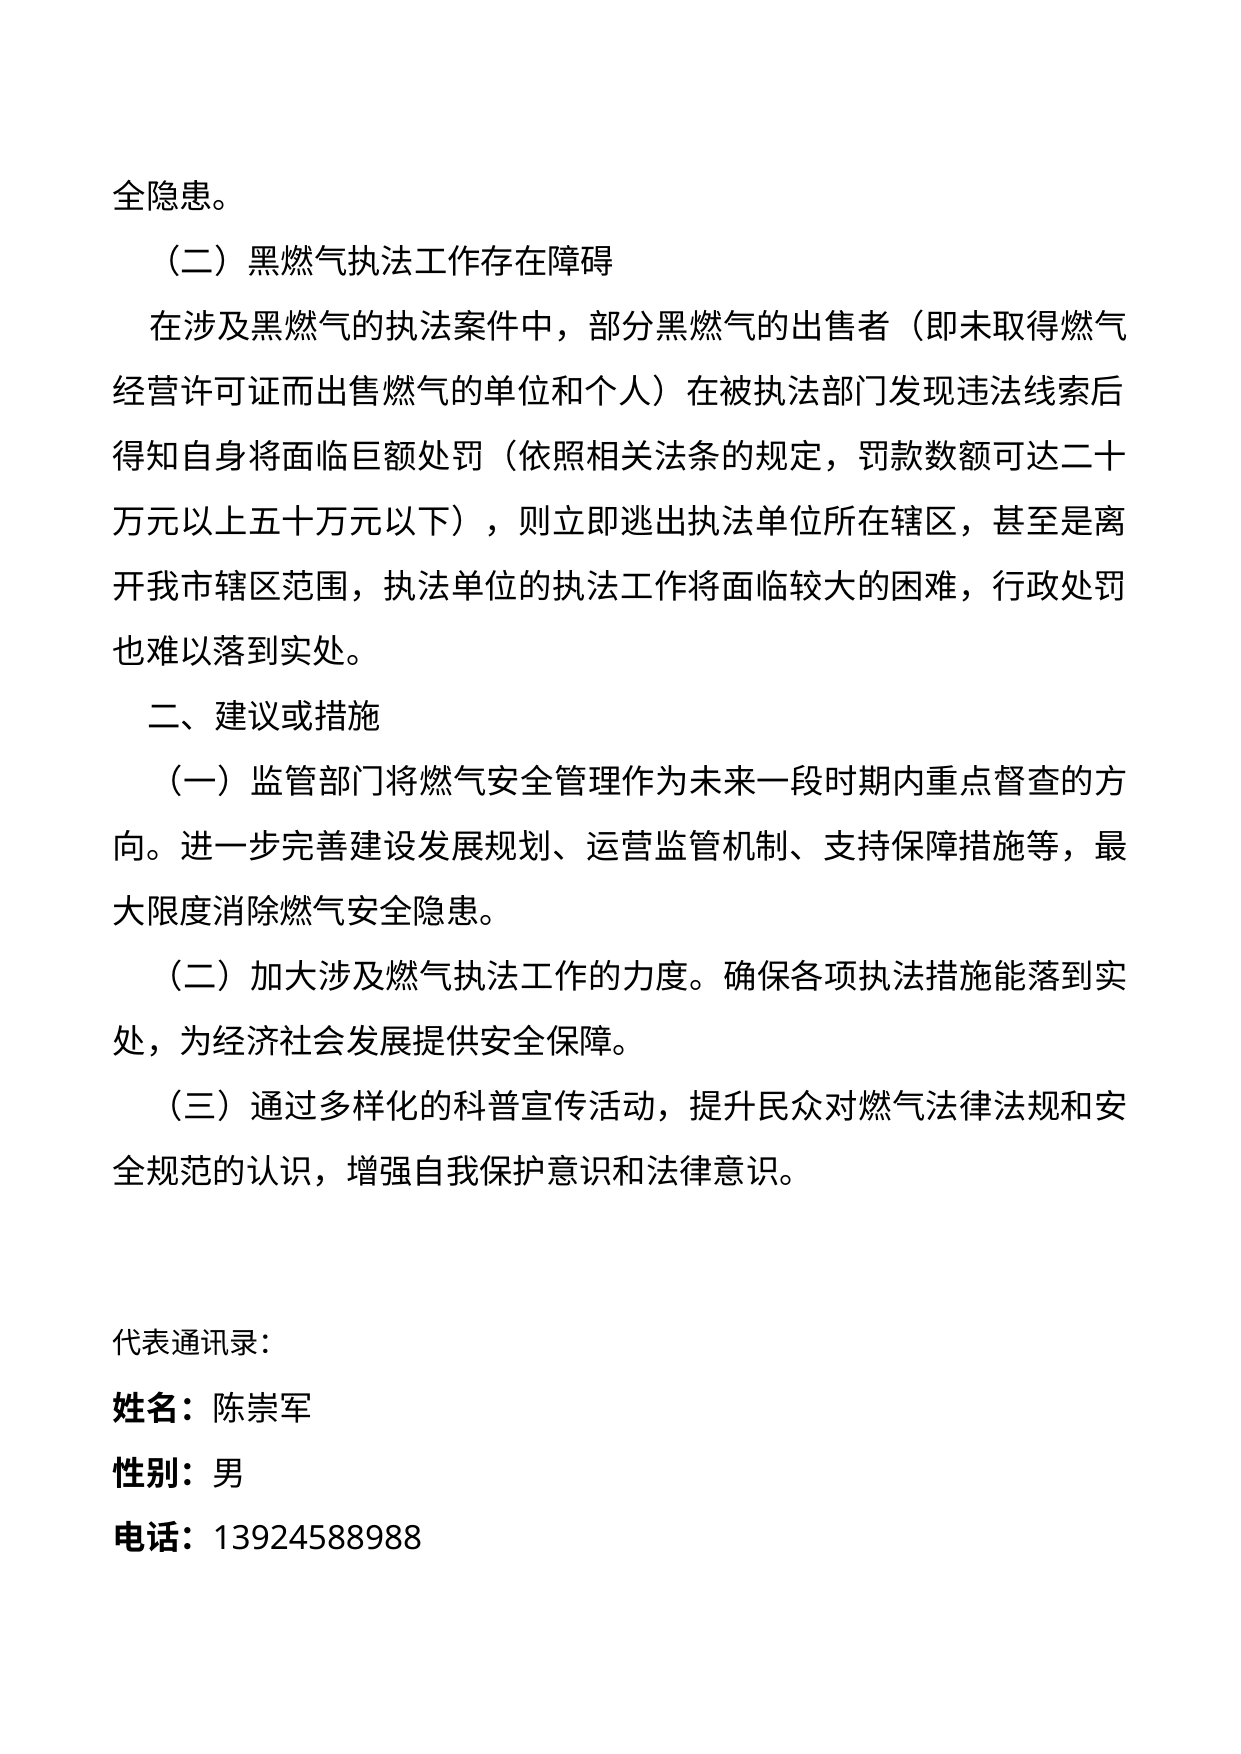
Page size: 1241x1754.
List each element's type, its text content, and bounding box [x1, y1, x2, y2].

text （一）监管部门将燃气安全管理作为未来一段时期内重点督查的方向。进一步完善建设发展规划、运营监管机制、支持保障措施等，最大限度消除燃气安全隐患。 [112, 747, 1128, 942]
text （二）加大涉及燃气执法工作的力度。确保各项执法措施能落到实处，为经济社会发展提供安全保障。 [112, 942, 1128, 1072]
text 性别：男 [112, 1438, 1128, 1503]
text （三）通过多样化的科普宣传活动，提升民众对燃气法律法规和安全规范的认识，增强自我保护意识和法律意识。 [112, 1072, 1128, 1202]
text 姓名：陈崇军 [112, 1373, 1128, 1438]
text 代表通讯录： [112, 1308, 1128, 1373]
text （二）黑燃气执法工作存在障碍 [112, 227, 1128, 292]
text 在涉及黑燃气的执法案件中，部分黑燃气的出售者（即未取得燃气经营许可证而出售燃气的单位和个人）在被执法部门发现违法线索后，得知自身将面临巨额处罚（依照相关法条的规定，罚款数额可达二十万元以上五十万元以下），则立即逃出执法单位所在辖区，甚至是离开我市辖区范围，执法单位的执法工作将面临较大的困难，行政处罚也难以落到实处。 [112, 292, 1128, 682]
text 二、建议或措施 [112, 682, 1128, 747]
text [112, 162, 1128, 227]
text 电话：13924588988 [112, 1503, 1128, 1568]
